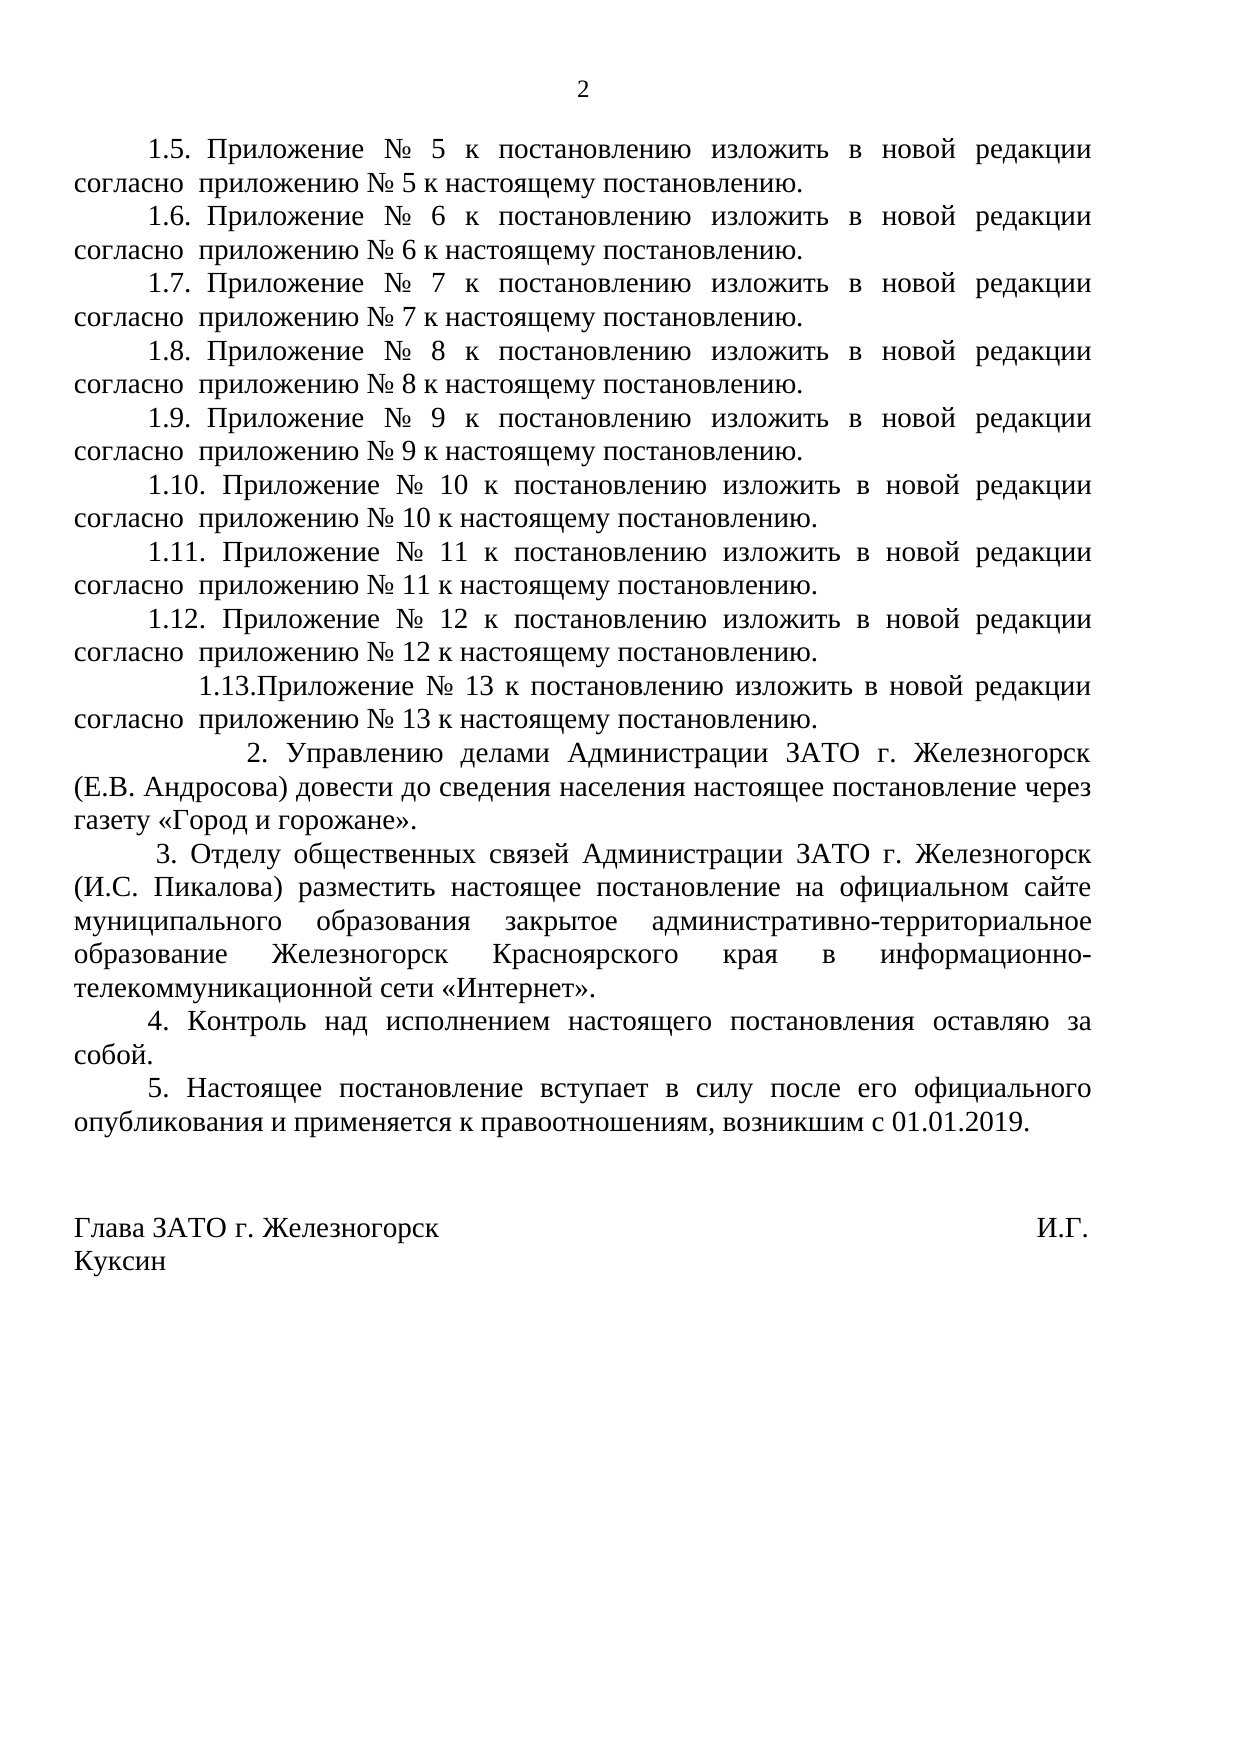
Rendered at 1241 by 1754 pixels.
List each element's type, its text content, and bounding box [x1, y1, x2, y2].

text 3. Отделу общественных связей Администрации ЗАТО г. Железногорск (И.С. Пикалова) разместить настоящее постановление на официальном сайте муниципального образования закрытое административно-территориальное образование Железногорск Красноярского края в информационно-телекоммуникационной сети «Интернет». [74, 836, 1092, 1003]
text 5. Настоящее постановление вступает в силу после его официального опубликования и применяется к правоотношениям, возникшим с 01.01.2019. [74, 1071, 1092, 1138]
list Приложение № 12 к постановлению изложить в новой редакции согласно приложению № 12 к настоящему постановлению. [74, 601, 1092, 668]
list Приложение № 8 к постановлению изложить в новой редакции согласно приложению № 8 к настоящему постановлению. [74, 333, 1092, 400]
text 2. Управлению делами Администрации ЗАТО г. Железногорск (Е.В. Андросова) довести до сведения населения настоящее постановление через газету «Город и горожане». [74, 735, 1092, 836]
list Приложение № 6 к постановлению изложить в новой редакции согласно приложению № 6 к настоящему постановлению. [74, 198, 1092, 266]
text 1.13.Приложение № 13 к постановлению изложить в новой редакции согласно приложению № 13 к настоящему постановлению. [74, 668, 1092, 735]
list Приложение № 5 к постановлению изложить в новой редакции согласно приложению № 5 к настоящему постановлению. [74, 131, 1092, 198]
list Приложение № 10 к постановлению изложить в новой редакции согласно приложению № 10 к настоящему постановлению. [74, 467, 1092, 534]
text Глава ЗАТО г. Железногорск И.Г. Куксин [74, 1210, 1092, 1277]
list Приложение № 9 к постановлению изложить в новой редакции согласно приложению № 9 к настоящему постановлению. [74, 400, 1092, 467]
list Приложение № 11 к постановлению изложить в новой редакции согласно приложению № 11 к настоящему постановлению. [74, 534, 1092, 601]
list Приложение № 7 к постановлению изложить в новой редакции согласно приложению № 7 к настоящему постановлению. [74, 266, 1092, 333]
text 4. Контроль над исполнением настоящего постановления оставляю за собой. [74, 1003, 1092, 1071]
